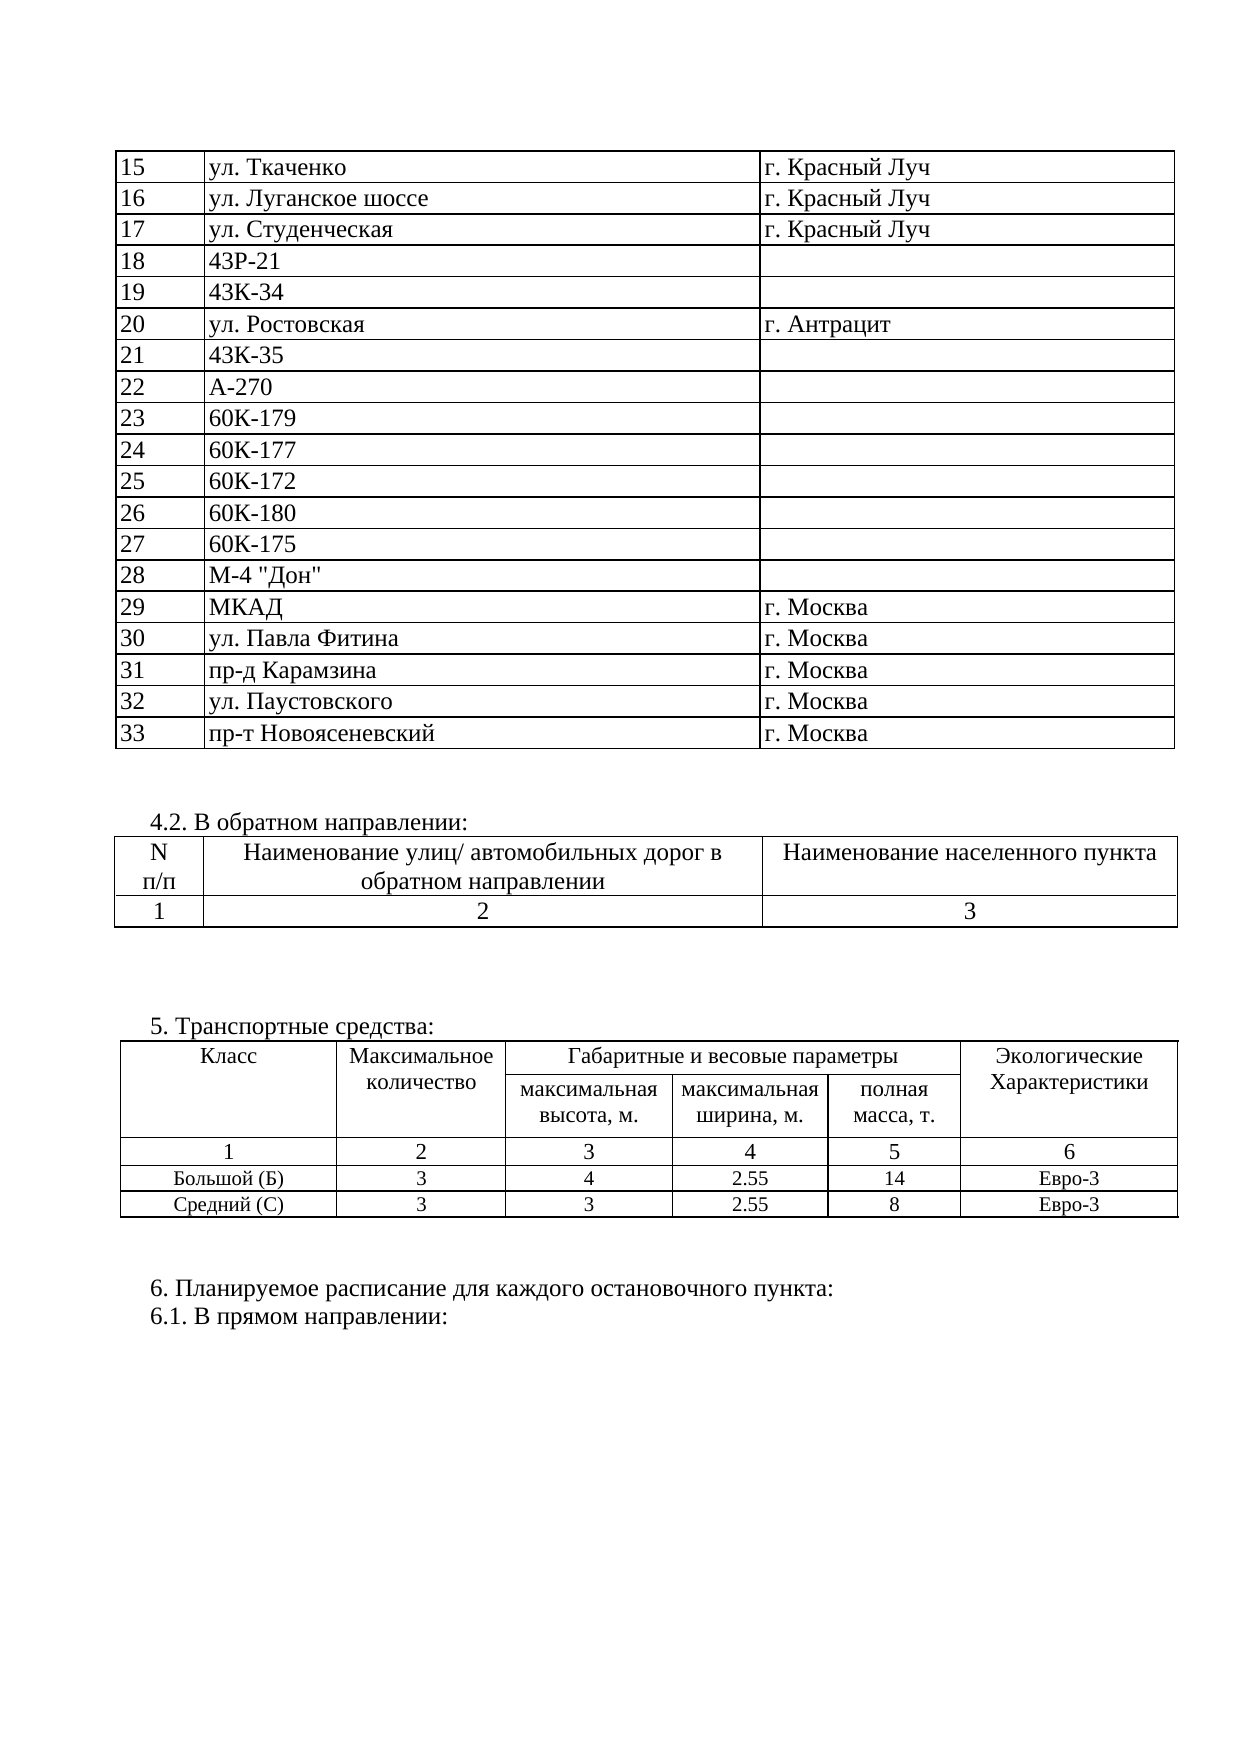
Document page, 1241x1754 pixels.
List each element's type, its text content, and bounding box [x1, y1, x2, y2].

table_cell 31 [117, 655, 204, 685]
table_cell 1 [115, 896, 203, 926]
table_cell 25 [117, 466, 204, 496]
table_cell 22 [117, 372, 204, 402]
table_cell 60К-172 [205, 466, 759, 496]
table_cell 20 [117, 309, 204, 339]
table_cell г. Москва [761, 623, 1174, 653]
table_header Класс [121, 1042, 336, 1137]
table_cell 2 [337, 1138, 505, 1165]
table_cell 32 [117, 686, 204, 716]
table_cell 1 [121, 1138, 336, 1165]
table_cell [761, 372, 1174, 402]
table_cell г. Москва [761, 718, 1174, 748]
table_cell 43Р-21 [205, 246, 759, 276]
table_cell [761, 435, 1174, 464]
table_cell 43К-35 [205, 340, 759, 370]
table_cell пр-т Новоясеневский [205, 718, 759, 748]
table_header N п/п [115, 837, 203, 894]
table_cell МКАД [205, 592, 759, 622]
table_cell 8 [829, 1192, 960, 1216]
table_cell 27 [117, 529, 204, 559]
table_cell [761, 340, 1174, 370]
table_cell 23 [117, 403, 204, 433]
table_cell [761, 246, 1174, 276]
table_cell ул. Ростовская [205, 309, 759, 339]
table_cell 16 [117, 183, 204, 213]
table_cell г. Красный Луч [761, 215, 1174, 244]
table_cell 24 [117, 435, 204, 464]
table_cell 2.55 [673, 1192, 827, 1216]
table_cell ул. Студенческая [205, 215, 759, 244]
table_cell г. Москва [761, 686, 1174, 716]
table_cell [761, 529, 1174, 559]
table_cell 4 [506, 1166, 672, 1190]
table_cell 18 [117, 246, 204, 276]
table_cell г. Москва [761, 655, 1174, 685]
table_header Габаритные и весовые параметры [506, 1042, 960, 1073]
table_cell 3 [506, 1138, 672, 1165]
table_header Наименование улиц/ автомобильных дорог в обратном направлении [204, 837, 762, 894]
table_cell 19 [117, 277, 204, 307]
table_cell ул. Павла Фитина [205, 623, 759, 653]
table_cell г. Москва [761, 592, 1174, 622]
text 5. Транспортные средства: [150, 1011, 1090, 1040]
table_cell г. Красный Луч [761, 183, 1174, 213]
table_cell 60К-177 [205, 435, 759, 464]
table_cell максимальная высота, м. [506, 1075, 672, 1137]
table_cell 21 [117, 340, 204, 370]
table_cell 2 [204, 896, 762, 926]
table_cell 15 [117, 152, 204, 181]
table_cell ул. Паустовского [205, 686, 759, 716]
table_cell 29 [117, 592, 204, 622]
table_cell 33 [117, 718, 204, 748]
table_cell 3 [337, 1192, 505, 1216]
table_cell г. Антрацит [761, 309, 1174, 339]
table_cell Евро-3 [961, 1192, 1177, 1216]
table_cell ул. Луганское шоссе [205, 183, 759, 213]
table_cell [761, 561, 1174, 590]
table_cell г. Красный Луч [761, 152, 1174, 181]
table_cell [761, 403, 1174, 433]
table_cell полная масса, т. [829, 1075, 960, 1137]
table_cell 60К-180 [205, 498, 759, 527]
table_cell пр-д Карамзина [205, 655, 759, 685]
text 6.1. В прямом направлении: [150, 1301, 1090, 1330]
table_cell 43К-34 [205, 277, 759, 307]
table_cell [761, 466, 1174, 496]
table_cell 17 [117, 215, 204, 244]
table_cell 3 [506, 1192, 672, 1216]
table_cell 30 [117, 623, 204, 653]
table_cell М-4 "Дон" [205, 561, 759, 590]
table_cell Евро-3 [961, 1166, 1177, 1190]
table_cell ул. Ткаченко [205, 152, 759, 181]
table_header Экологические Характеристики [961, 1042, 1177, 1137]
table_cell 60К-179 [205, 403, 759, 433]
table_cell 3 [337, 1166, 505, 1190]
text 4.2. В обратном направлении: [150, 807, 1090, 836]
table_cell [761, 277, 1174, 307]
table_header Максимальное количество [337, 1042, 505, 1137]
table_cell 3 [763, 895, 1177, 926]
table_cell [761, 498, 1174, 527]
table_header Наименование населенного пункта [763, 837, 1177, 894]
text 6. Планируемое расписание для каждого остановочного пункта: [150, 1273, 1090, 1301]
table_cell А-270 [205, 372, 759, 402]
table_cell 4 [673, 1138, 827, 1165]
table_cell максимальная ширина, м. [673, 1075, 827, 1137]
table_cell 60К-175 [205, 529, 759, 559]
table_cell 28 [117, 561, 204, 590]
table_cell Средний (С) [121, 1192, 336, 1216]
table_cell 6 [961, 1138, 1177, 1165]
table_cell 26 [117, 498, 204, 527]
table_cell Большой (Б) [121, 1166, 336, 1190]
table_cell 2.55 [673, 1166, 827, 1190]
table_cell 5 [829, 1138, 960, 1165]
table_cell 14 [829, 1166, 960, 1190]
